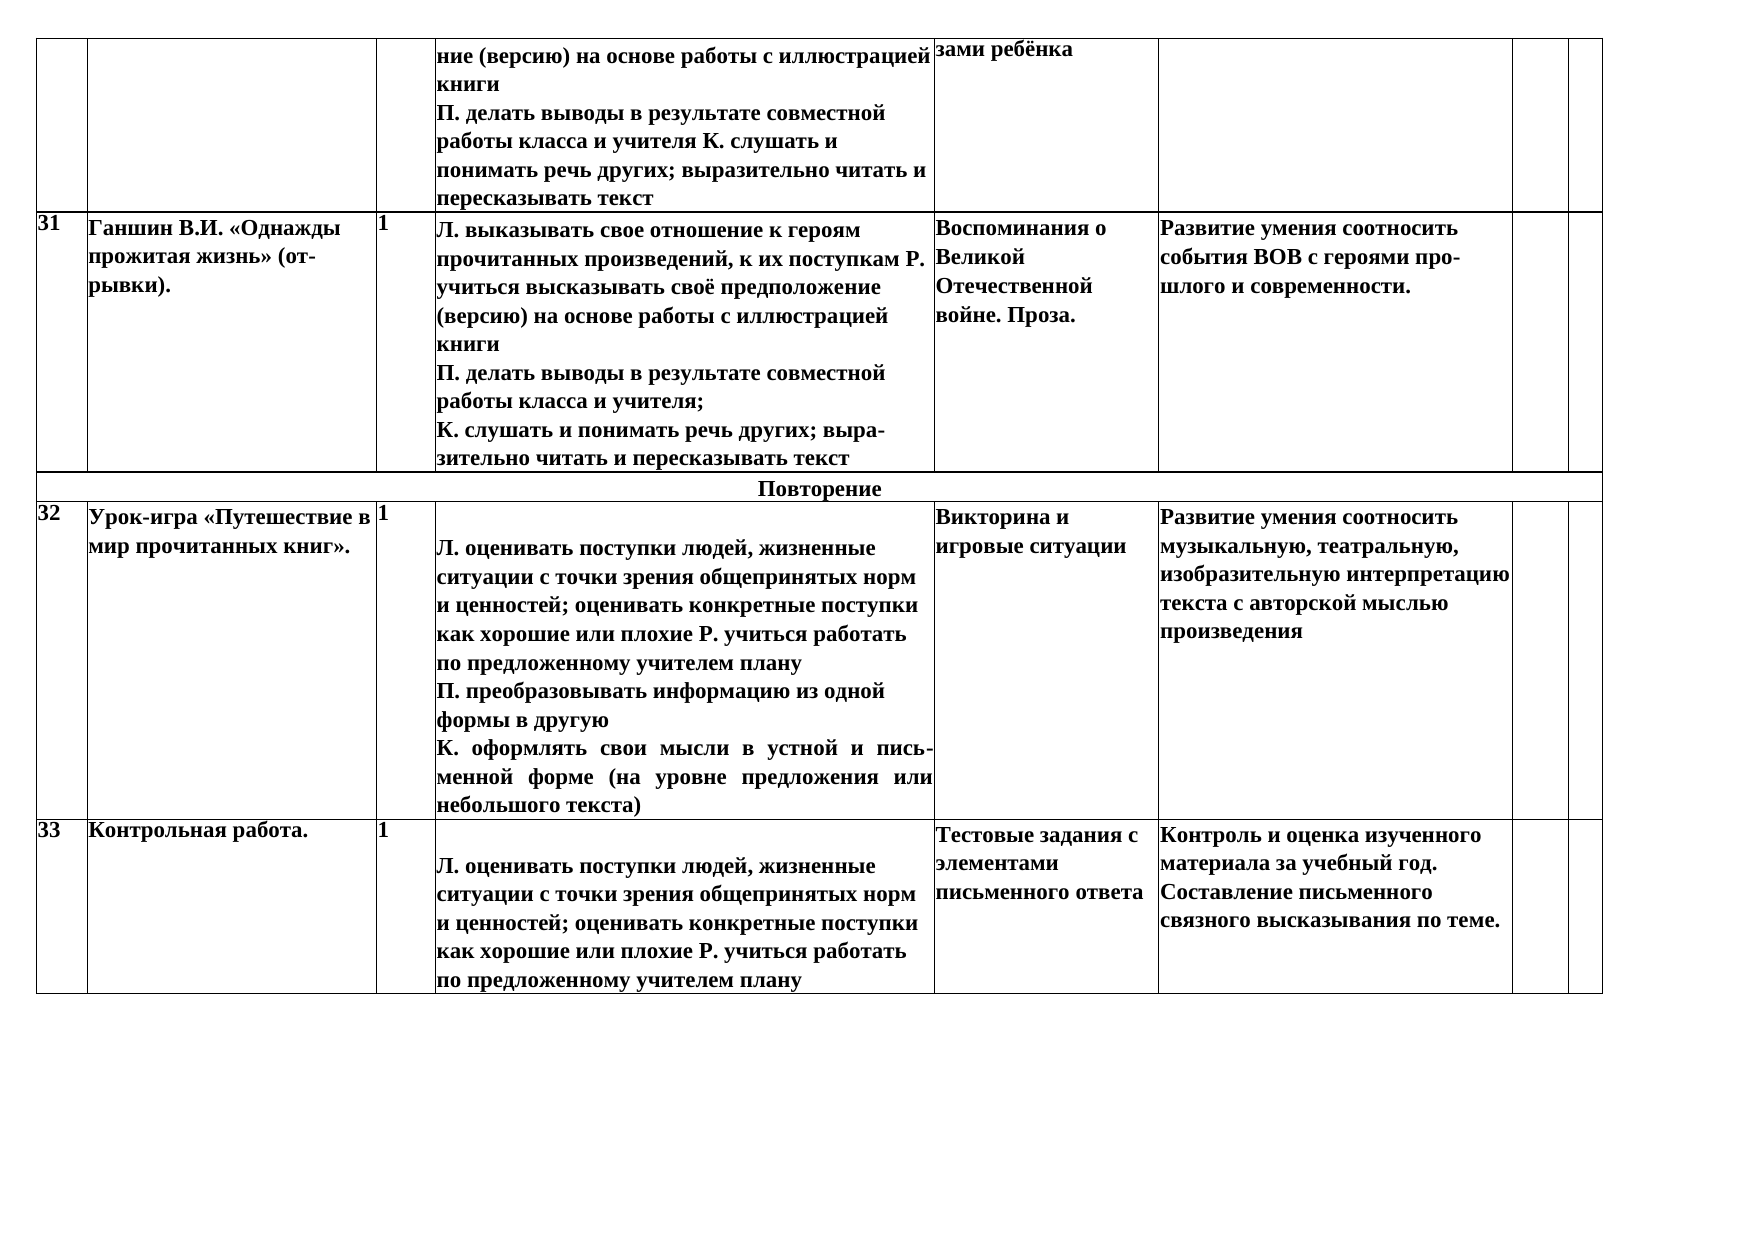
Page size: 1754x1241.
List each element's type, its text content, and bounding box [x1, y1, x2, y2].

table_cell 33 [37, 820, 87, 993]
table_header ние (версию) на основе работы с иллюстрацией книги П. делать выводы в результате совместной работы класса и учителя К. слушать и понимать речь других; выразительно читать и пересказывать текст [436, 39, 934, 211]
table_cell Повторение [37, 473, 1602, 501]
table_cell [1513, 820, 1568, 993]
table_cell [1569, 502, 1602, 818]
table_header [37, 39, 87, 211]
table_cell Л. оценивать поступки людей, жизненные ситуации с точки зрения общепринятых норм и ценностей; оценивать конкретные поступки как хорошие или плохие Р. учиться работать по предложенному учителем плану П. преобразовывать информацию из одной формы в другую К. оформлять свои мысли в устной и письменной форме (на уровне предложения или небольшого текста) [436, 502, 934, 818]
table_cell [1513, 213, 1568, 471]
table_cell Л. оценивать поступки людей, жизненные ситуации с точки зрения общепринятых норм и ценностей; оценивать конкретные поступки как хорошие или плохие Р. учиться работать по предложенному учителем плану [436, 820, 934, 993]
table_cell Развитие умения соотносить музыкальную, театральную, изобразительную интерпретацию текста с авторской мыслью произведения [1159, 502, 1512, 818]
table_header [88, 39, 376, 211]
table_cell 32 [37, 502, 87, 818]
table_header [1513, 39, 1568, 211]
table_cell Урок-игра «Путешествие в мир прочитанных книг». [88, 502, 376, 818]
table_cell Контроль и оценка изученного материала за учебный год. Составление письменного связного высказывания по теме. [1159, 820, 1512, 993]
table_header [377, 39, 435, 211]
table_cell 31 [37, 213, 87, 471]
table_cell 1 [377, 502, 435, 818]
table_cell [1569, 820, 1602, 993]
table_cell Викторина и игровые ситуации [935, 502, 1158, 818]
table_cell Л. выказывать свое отношение к героям прочитанных произведений, к их поступкам Р. учиться высказывать своё предположение (версию) на основе работы с иллюстрацией книги П. делать выводы в результате совместной работы класса и учителя; К. слушать и понимать речь других; выразительно читать и пересказывать текст [436, 213, 934, 471]
table_cell Контрольная работа. [88, 820, 376, 993]
table_cell [1513, 502, 1568, 818]
table_cell Развитие умения соотносить события ВОВ с героями прошлого и современности. [1159, 213, 1512, 471]
table_cell [1569, 213, 1602, 471]
table_header [1159, 39, 1512, 211]
table_cell 1 [377, 213, 435, 471]
table_cell 1 [377, 820, 435, 993]
table_header зами ребёнка [935, 39, 1158, 211]
table_cell Тестовые задания с элементами письменного ответа [935, 820, 1158, 993]
table_cell Воспоминания о Великой Отечественной войне. Проза. [935, 213, 1158, 471]
table_header [1569, 39, 1602, 211]
table_cell Ганшин В.И. «Однажды прожитая жизнь» (отрывки). [88, 213, 376, 471]
